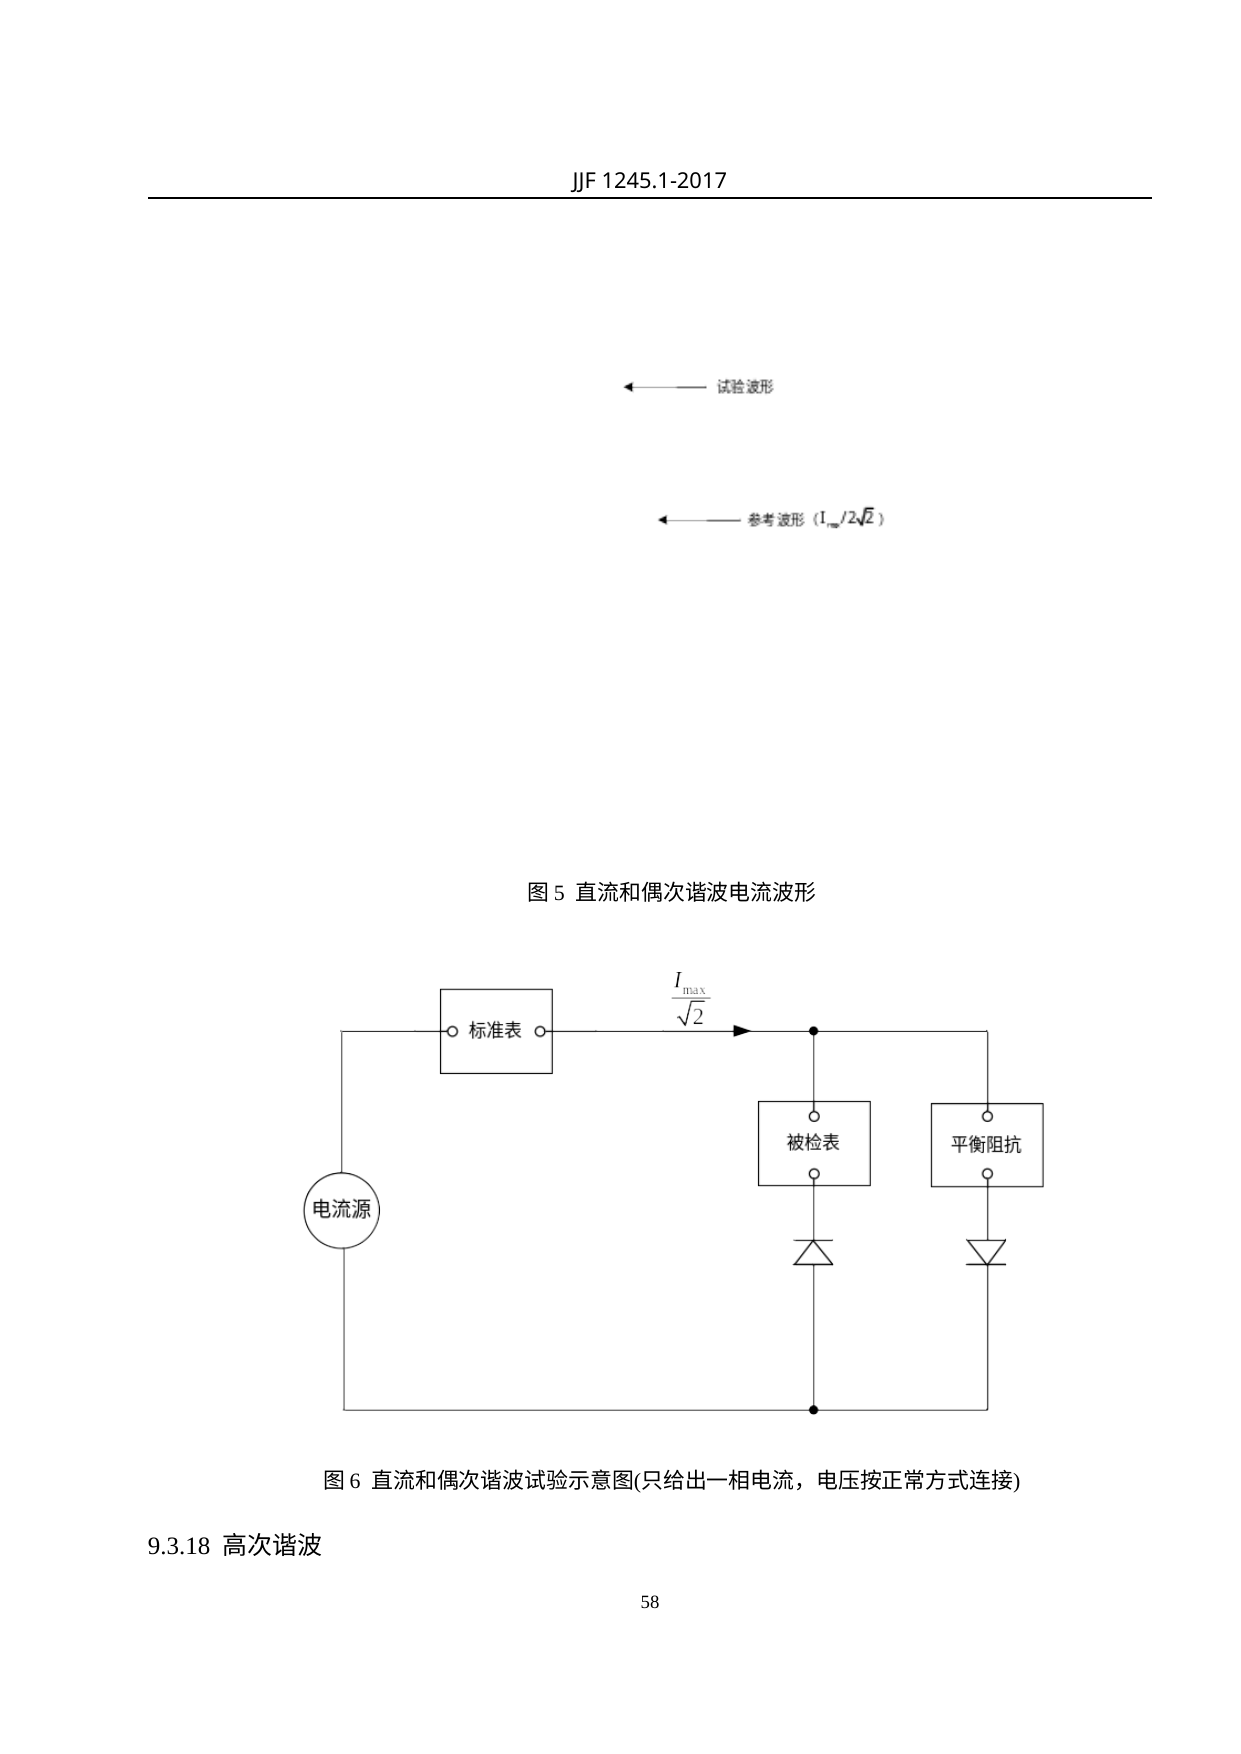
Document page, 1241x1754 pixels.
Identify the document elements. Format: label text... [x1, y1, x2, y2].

text 图5 直流和偶次谐波电流波形 [148, 875, 1152, 907]
text 图6 直流和偶次谐波试验示意图(只给出一相电流，电压按正常方式连接) [148, 1463, 1152, 1495]
text 9.3.18 高次谐波 [148, 1511, 1152, 1576]
